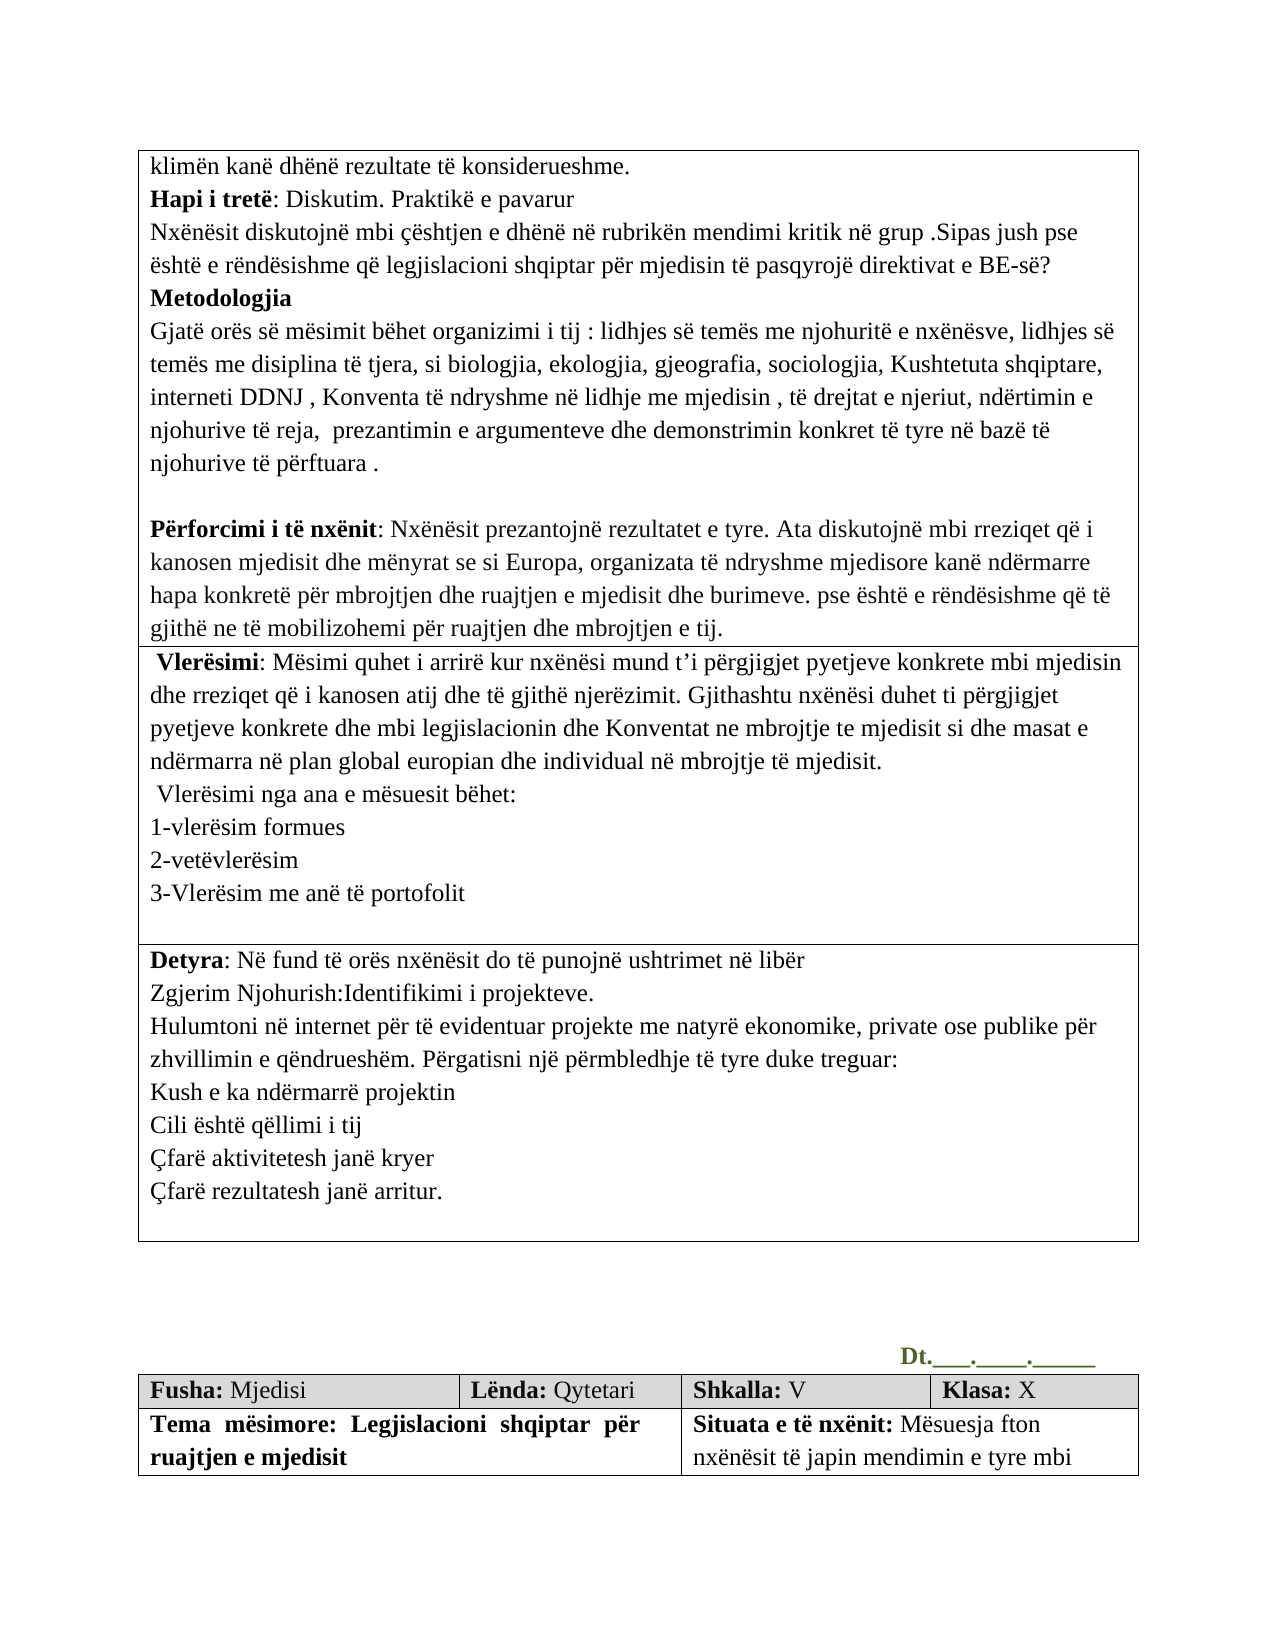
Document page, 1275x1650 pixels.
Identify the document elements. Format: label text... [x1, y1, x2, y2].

table_header Klasa: X [931, 1375, 1138, 1408]
table_header Fusha: Mjedisi [139, 1375, 459, 1408]
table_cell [682, 1409, 1138, 1475]
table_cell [139, 1409, 681, 1475]
table_cell Detyra: Në fund të orës nxënësit do të punojnë ushtrimet në libër Zgjerim Njohurish:Identifikimi i projekteve. Hulumtoni në internet për të evidentuar projekte me natyrë ekonomike, private ose publike për zhvillimin e qëndrueshëm. Përgatisni një përmbledhje të tyre duke treguar: Kush e ka ndërmarrë projektin Cili është qëllimi i tij Çfarë aktivitetesh janë kryer Çfarë rezultatesh janë arritur. [139, 945, 1138, 1241]
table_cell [139, 151, 1138, 646]
table_header Lënda: Qytetari [460, 1375, 681, 1408]
table_cell Vlerësimi: Mësimi quhet i arrirë kur nxënësi mund t’i përgjigjet pyetjeve konkrete mbi mjedisin dhe rreziqet që i kanosen atij dhe të gjithë njerëzimit. Gjithashtu nxënësi duhet ti përgjigjet pyetjeve konkrete dhe mbi legjislacionin dhe Konventat ne mbrojtje te mjedisit si dhe masat e ndërmarra në plan global europian dhe individual në mbrojtje të mjedisit. Vlerësimi nga ana e mësuesit bëhet: 1-vlerësim formues 2-vetëvlerësim 3-Vlerësim me anë të portofolit [139, 647, 1138, 944]
text Dt.___.____._____ [150, 1341, 1125, 1370]
table_header Shkalla: V [682, 1375, 930, 1408]
